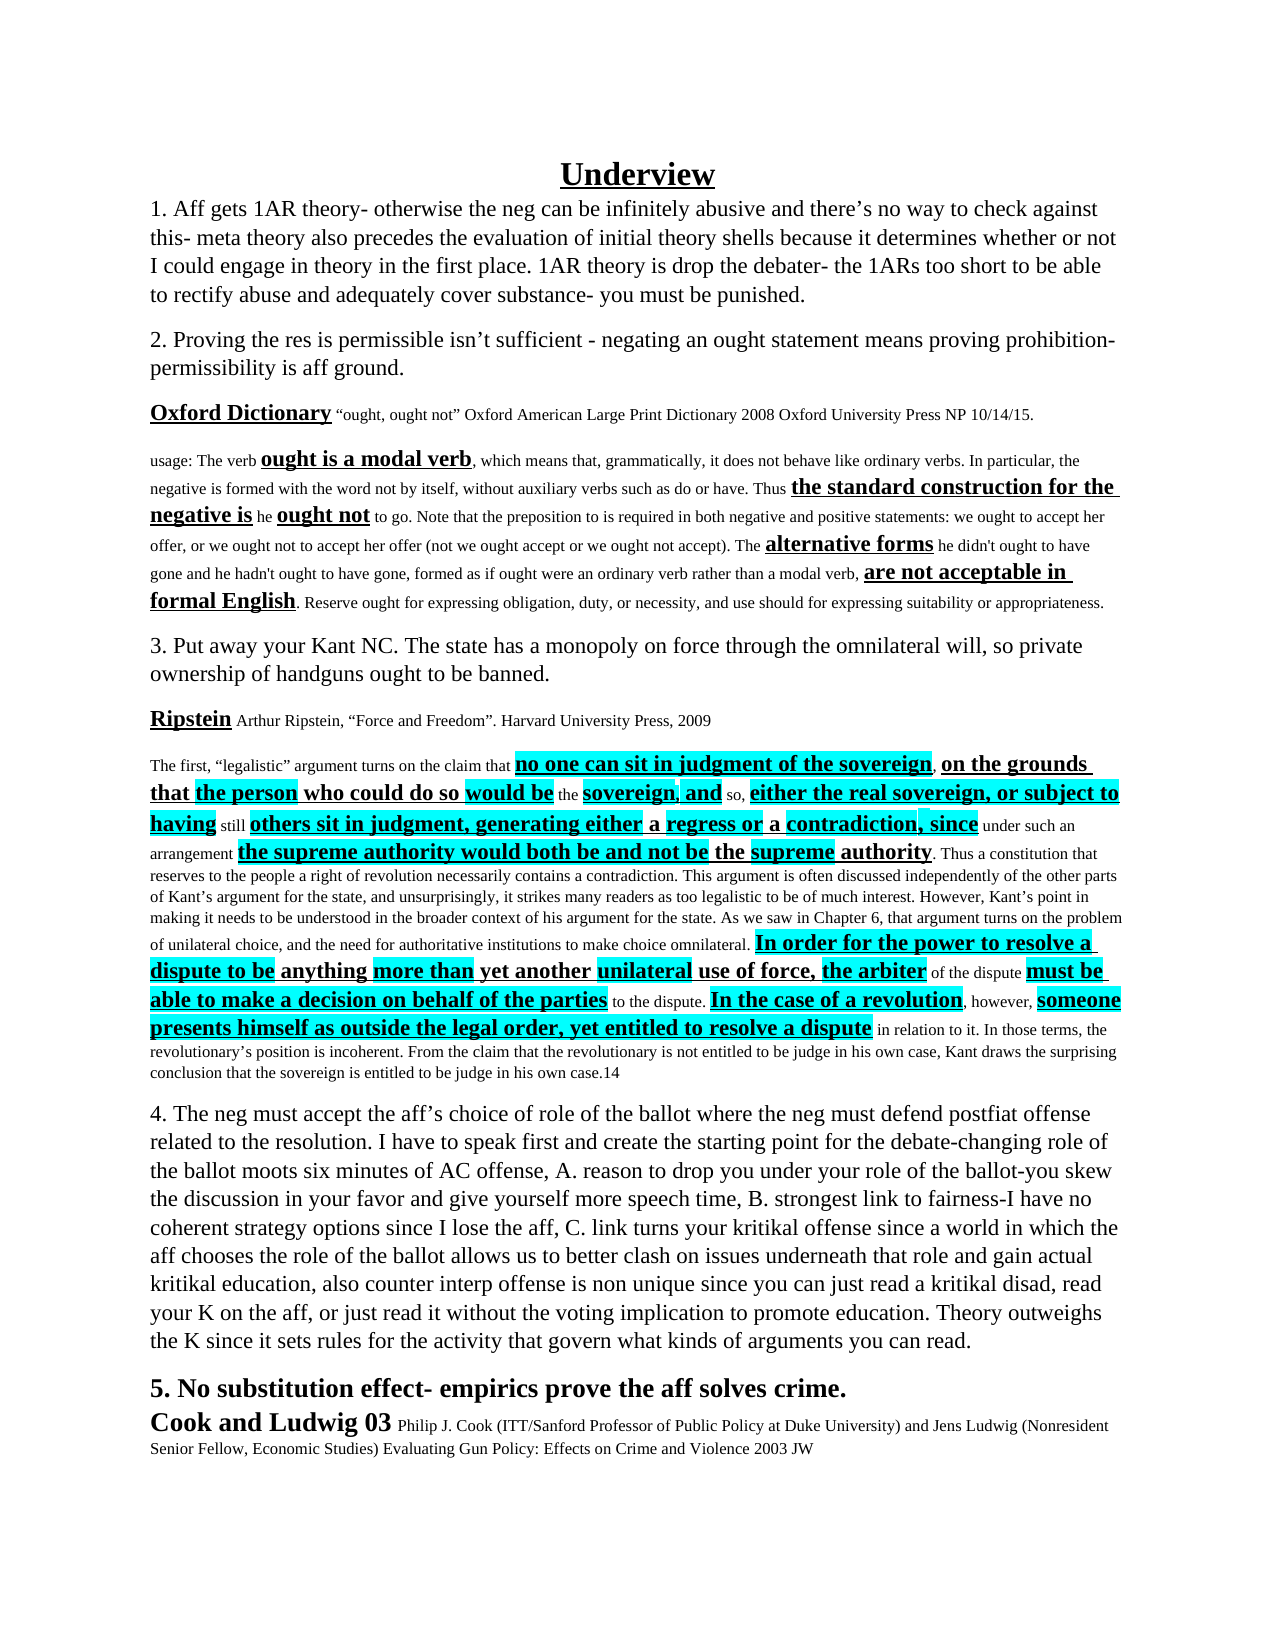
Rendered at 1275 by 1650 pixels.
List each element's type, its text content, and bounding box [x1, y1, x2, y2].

subtitle Underview [150, 154, 1125, 192]
text 4. The neg must accept the aff’s choice of role of the ballot where the neg must defend postfiat offense related to the resolution. I have to speak first and create the starting point for the debate-changing role of the ballot moots six minutes of AC offense, A. reason to drop you under your role of the ballot-you skew the discussion in your favor and give yourself more speech time, B. strongest link to fairness-I have no coherent strategy options since I lose the aff, C. link turns your kritikal offense since a world in which the aff chooses the role of the ballot allows us to better clash on issues underneath that role and gain actual kritikal education, also counter interp offense is non unique since you can just read a kritikal disad, read your K on the aff, or just read it without the voting implication to promote education. Theory outweighs the K since it sets rules for the activity that govern what kinds of arguments you can read. [150, 1100, 1125, 1354]
text Cook and Ludwig 03 Philip J. Cook (ITT/Sanford Professor of Public Policy at Duke University) and Jens Ludwig (Nonresident Senior Fellow, Economic Studies) Evaluating Gun Policy: Effects on Crime and Violence 2003 JW [150, 1406, 1125, 1458]
text Oxford Dictionary “ought, ought not” Oxford American Large Print Dictionary 2008 Oxford University Press NP 10/14/15. [150, 399, 1125, 426]
text Ripstein Arthur Ripstein, “Force and Freedom”. Harvard University Press, 2009 [150, 705, 1125, 732]
text 3. Put away your Kant NC. The state has a monopoly on force through the omnilateral will, so private ownership of handguns ought to be banned. [150, 632, 1125, 687]
text 2. Proving the res is permissible isn’t sufficient - negating an ought statement means proving prohibition-permissibility is aff ground. [150, 326, 1125, 381]
text 1. Aff gets 1AR theory- otherwise the neg can be infinitely abusive and there’s no way to check against this- meta theory also precedes the evaluation of initial theory shells because it determines whether or not I could engage in theory in the first place. 1AR theory is drop the debater- the 1ARs too short to be able to rectify abuse and adequately cover substance- you must be punished. [150, 196, 1125, 307]
subtitle 5. No substitution effect- empirics prove the aff solves crime. [150, 1372, 1125, 1403]
text The first, “legalistic” argument turns on the claim that no one can sit in judgment of the sovereign, on the grounds that the person who could do so would be the sovereign, and so, either the real sovereign, or subject to having still others sit in judgment, generating either a regress or a contradiction, since under such an arrangement the supreme authority would both be and not be the supreme authority. Thus a constitution that reserves to the people a right of revolution necessarily contains a contradiction. This argument is often discussed independently of the other parts of Kant’s argument for the state, and unsurprisingly, it strikes many readers as too legalistic to be of much interest. However, Kant’s point in making it needs to be understood in the broader context of his argument for the state. As we saw in Chapter 6, that argument turns on the problem of unilateral choice, and the need for authoritative institutions to make choice omnilateral. In order for the power to resolve a dispute to be anything more than yet another unilateral use of force, the arbiter of the dispute must be able to make a decision on behalf of the parties to the dispute. In the case of a revolution, however, someone presents himself as outside the legal order, yet entitled to resolve a dispute in relation to it. In those terms, the revolutionary’s position is incoherent. From the claim that the revolutionary is not entitled to be judge in his own case, Kant draws the surprising conclusion that the sovereign is entitled to be judge in his own case.14 [150, 751, 1125, 1082]
text usage: The verb ought is a modal verb, which means that, grammatically, it does not behave like ordinary verbs. In particular, the negative is formed with the word not by itself, without auxiliary verbs such as do or have. Thus the standard construction for the negative is he ought not to go. Note that the preposition to is required in both negative and positive statements: we ought to accept her offer, or we ought not to accept her offer (not we ought accept or we ought not accept). The alternative forms he didn't ought to have gone and he hadn't ought to have gone, formed as if ought were an ordinary verb rather than a modal verb, are not acceptable in formal English. Reserve ought for expressing obligation, duty, or necessity, and use should for expressing suitability or appropriateness. [150, 444, 1125, 613]
